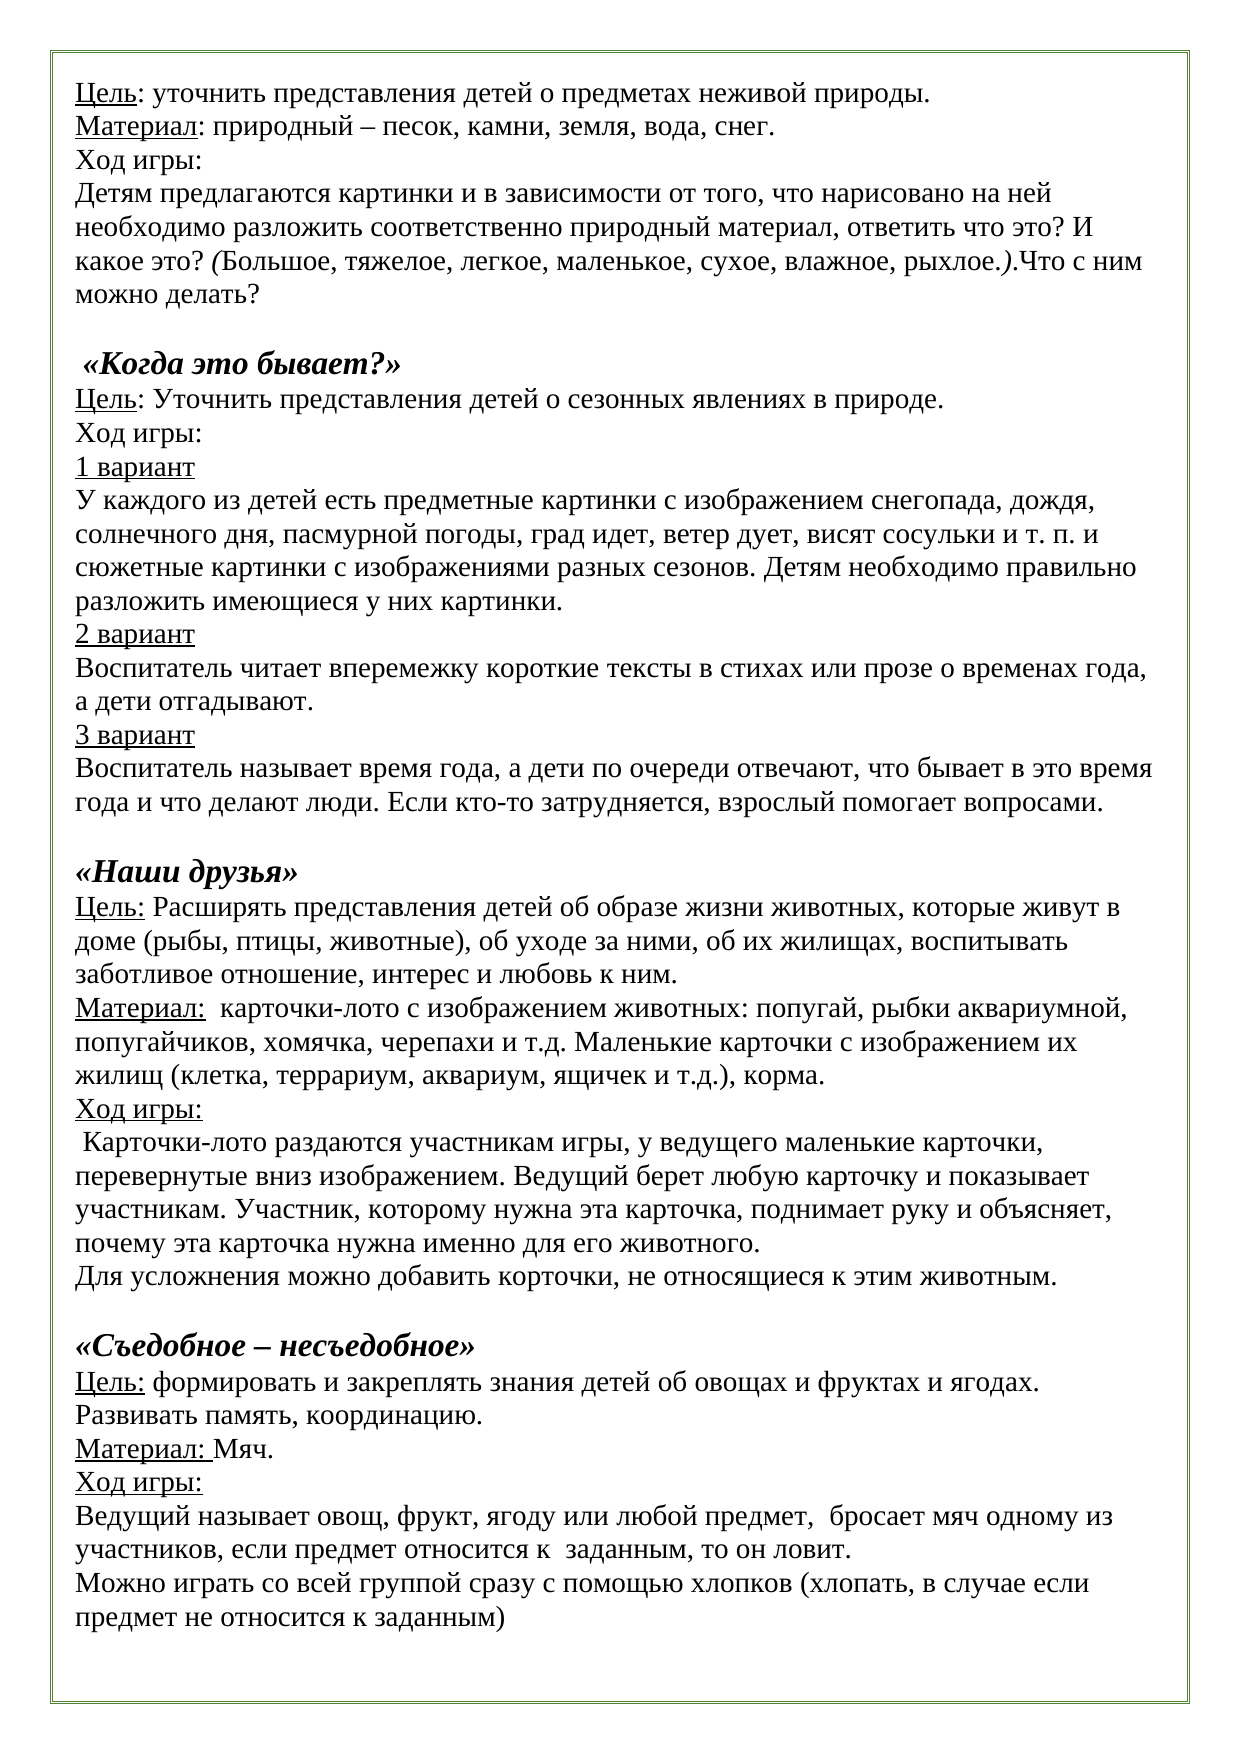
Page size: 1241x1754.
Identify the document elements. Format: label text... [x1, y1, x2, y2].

text Ход игры: [75, 1091, 1165, 1124]
text «Съедобное – несъедобное» [75, 1326, 1165, 1364]
text У каждого из детей есть предметные картинки с изображением снегопада, дождя, солнечного дня, пасмурной погоды, град идет, ветер дует, висят сосульки и т. п. и сюжетные картинки с изображениями разных сезонов. Детям необходимо правильно разложить имеющиеся у них картинки. [75, 482, 1165, 616]
text 3 вариант [75, 717, 1165, 751]
text Воспитатель читает вперемежку короткие тексты в стихах или прозе о временах года, а дети отгадывают. [75, 650, 1165, 717]
text Материал: Мяч. [75, 1431, 1165, 1464]
text Можно играть со всей группой сразу с помощью хлопков (хлопать, в случае если предмет не относится к заданным) [75, 1565, 1165, 1632]
text «Когда это бывает?» [75, 343, 1165, 382]
text Цель: Расширять представления детей об образе жизни животных, которые живут в доме (рыбы, птицы, животные), об уходе за ними, об их жилищах, воспитывать заботливое отношение, интерес и любовь к ним. [75, 889, 1165, 990]
text Детям предлагаются картинки и в зависимости от того, что нарисовано на ней необходимо разложить соответственно природный материал, ответить что это? И какое это? (Большое, тяжелое, легкое, маленькое, сухое, влажное, рыхлое.).Что с ним можно делать? [75, 176, 1165, 310]
text Ход игры: [75, 142, 1165, 176]
text 2 вариант [75, 616, 1165, 650]
text Ход игры: [75, 415, 1165, 449]
text Воспитатель называет время года, а дети по очереди отвечают, что бывает в это время года и что делают люди. Если кто-то затрудняется, взрослый помогает вопросами. [75, 751, 1165, 818]
text 1 вариант [75, 449, 1165, 482]
text Материал: природный – песок, камни, земля, вода, снег. [75, 108, 1165, 142]
text Ведущий называет овощ, фрукт, ягоду или любой предмет, бросает мяч одному из участников, если предмет относится к заданным, то он ловит. [75, 1498, 1165, 1565]
text Для усложнения можно добавить корточки, не относящиеся к этим животным. [75, 1258, 1165, 1292]
text Цель: уточнить представления детей о предметах неживой природы. [75, 75, 1165, 108]
text Ход игры: [75, 1464, 1165, 1498]
text Цель: формировать и закреплять знания детей об овощах и фруктах и ягодах. Развивать память, координацию. [75, 1364, 1165, 1431]
text Цель: Уточнить представления детей о сезонных явлениях в природе. [75, 382, 1165, 415]
text Материал: карточки-лото с изображением животных: попугай, рыбки аквариумной, попугайчиков, хомячка, черепахи и т.д. Маленькие карточки с изображением их жилищ (клетка, террариум, аквариум, ящичек и т.д.), корма. [75, 990, 1165, 1091]
text «Наши друзья» [75, 851, 1165, 889]
text Карточки-лото раздаются участникам игры, у ведущего маленькие карточки, перевернутые вниз изображением. Ведущий берет любую карточку и показывает участникам. Участник, которому нужна эта карточка, поднимает руку и объясняет, почему эта карточка нужна именно для его животного. [75, 1124, 1165, 1258]
